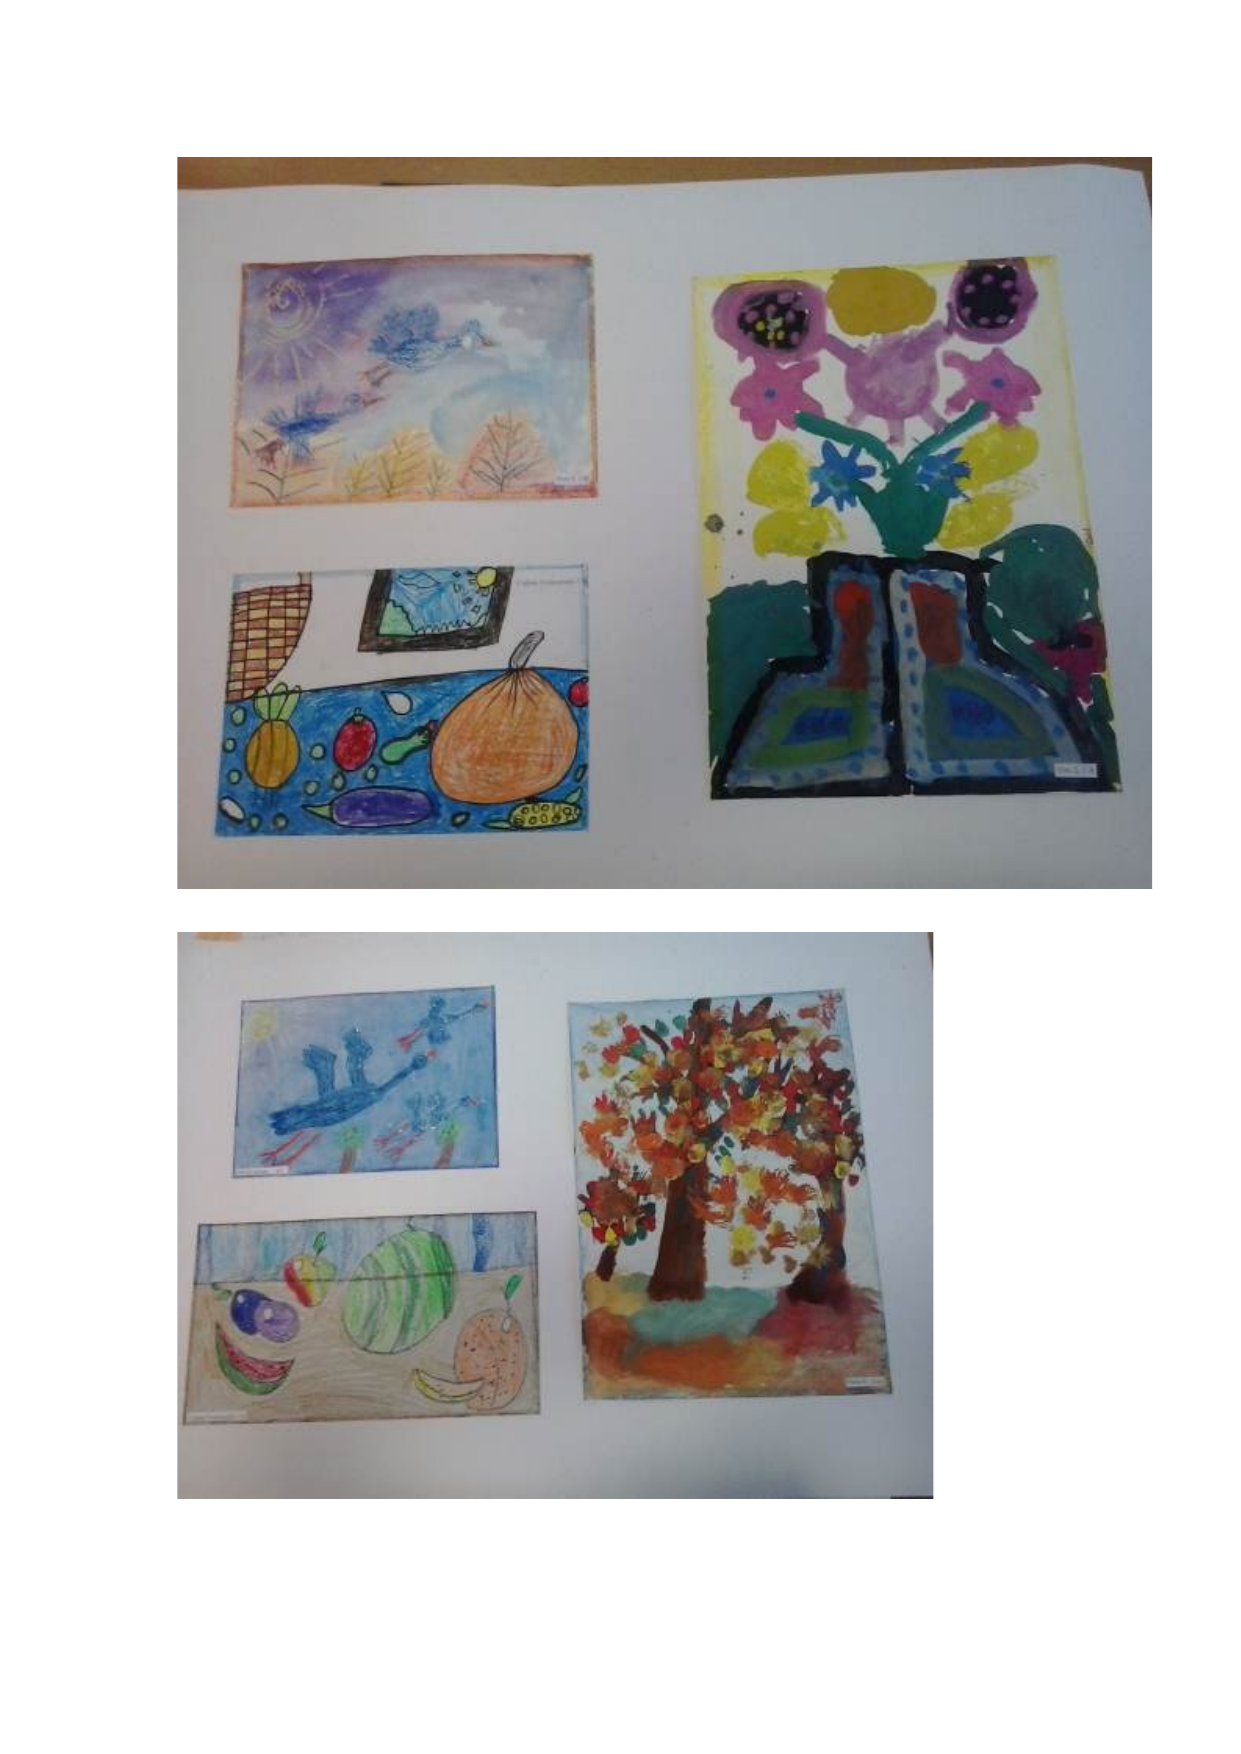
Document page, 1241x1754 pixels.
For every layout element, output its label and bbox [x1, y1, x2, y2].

picture [177, 157, 1153, 889]
picture [177, 932, 934, 1499]
